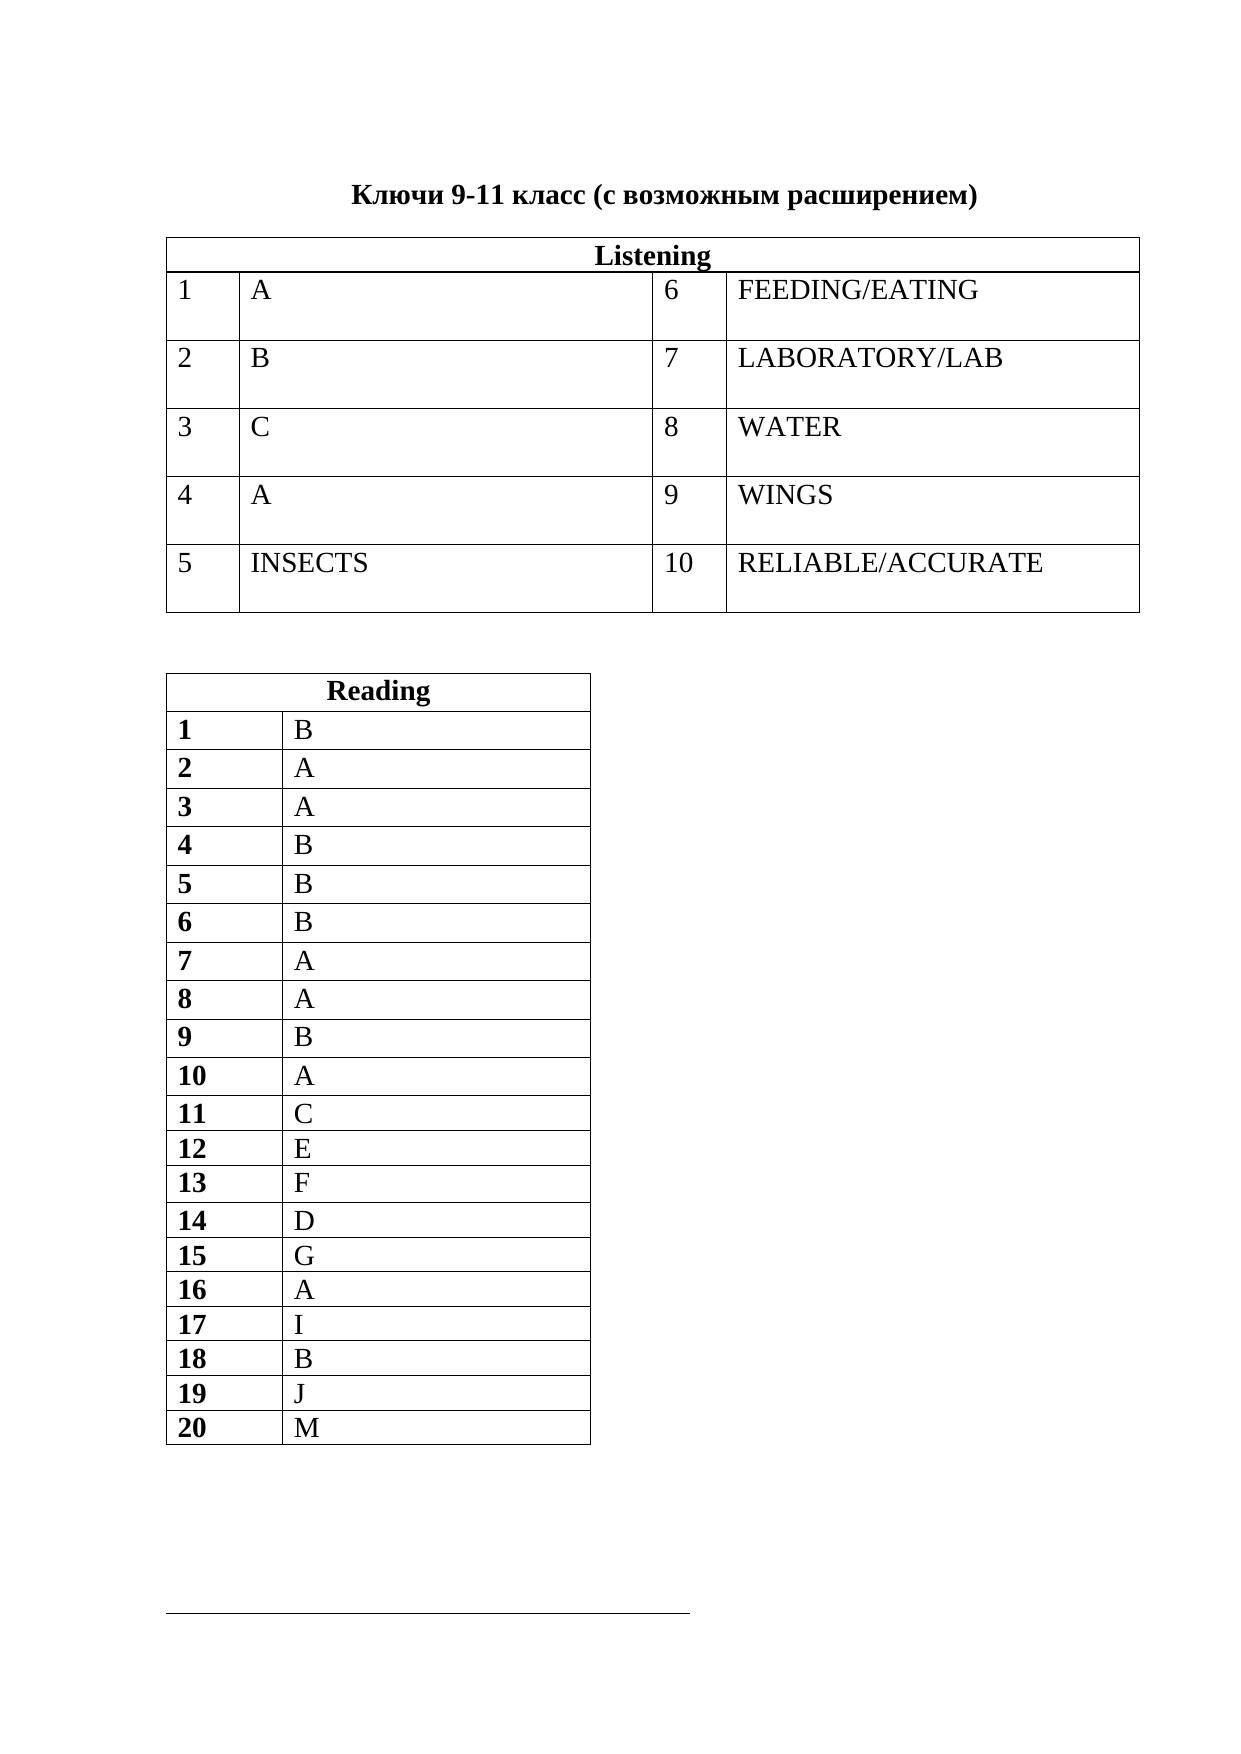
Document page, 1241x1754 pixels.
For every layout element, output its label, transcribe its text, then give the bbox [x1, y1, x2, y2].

table_cell 5 [167, 866, 282, 903]
table_cell B [283, 1341, 590, 1375]
table_cell C [240, 409, 652, 476]
table_cell 6 [167, 904, 282, 942]
table_cell 13 [167, 1166, 282, 1202]
table_cell LABORATORY/LAB [727, 341, 1139, 408]
table_cell 11 [167, 1096, 282, 1130]
table_cell A [283, 1272, 590, 1306]
table_cell 19 [167, 1376, 282, 1409]
table_cell 6 [653, 273, 726, 339]
table_cell A [283, 750, 590, 788]
table_cell В [283, 827, 590, 865]
table_cell E [283, 1131, 590, 1164]
table_cell A [283, 1058, 590, 1095]
table_cell 5 [167, 545, 239, 612]
table_cell А [283, 943, 590, 980]
table_cell 1 [167, 712, 282, 749]
table_cell FEEDING/EATING [727, 273, 1139, 339]
table_cell G [283, 1238, 590, 1271]
table_cell WINGS [727, 477, 1139, 544]
table_cell 1 [167, 273, 239, 339]
table_cell C [283, 1096, 590, 1130]
table_cell 17 [167, 1307, 282, 1340]
table_cell 10 [653, 545, 726, 612]
table_cell F [283, 1166, 590, 1202]
table_cell 9 [167, 1020, 282, 1057]
table_header Listening [167, 238, 1139, 271]
table_cell B [283, 712, 590, 749]
table_cell 18 [167, 1341, 282, 1375]
table_cell 16 [167, 1272, 282, 1306]
table_cell 12 [167, 1131, 282, 1164]
table_cell M [283, 1411, 590, 1444]
table_cell 7 [167, 943, 282, 980]
table_cell 3 [167, 789, 282, 826]
table_cell 7 [653, 341, 726, 408]
table_cell B [283, 866, 590, 903]
table_cell A [240, 273, 652, 339]
table_cell 8 [167, 981, 282, 1018]
table_cell 3 [167, 409, 239, 476]
table_cell 8 [653, 409, 726, 476]
table_cell RELIABLE/ACCURATE [727, 545, 1139, 612]
table_cell А [283, 981, 590, 1018]
table_cell 14 [167, 1203, 282, 1237]
table_header Reading [167, 674, 590, 711]
table_cell 9 [653, 477, 726, 544]
table_cell B [240, 341, 652, 408]
table_cell 20 [167, 1411, 282, 1444]
table_cell [166, 1444, 690, 1613]
table_cell А [283, 789, 590, 826]
table_cell 2 [167, 341, 239, 408]
table_cell 4 [167, 477, 239, 544]
table_cell 15 [167, 1238, 282, 1271]
table_cell D [283, 1203, 590, 1237]
table_cell В [283, 1020, 590, 1057]
table_cell 2 [167, 750, 282, 788]
table_cell WATER [727, 409, 1139, 476]
table_cell I [283, 1307, 590, 1340]
text Ключи 9-11 класс (с возможным расширением) [177, 177, 1152, 211]
table_cell 10 [167, 1058, 282, 1095]
table_cell INSECTS [240, 545, 652, 612]
table_cell 4 [167, 827, 282, 865]
table_cell A [240, 477, 652, 544]
table_cell J [283, 1376, 590, 1409]
table_cell В [283, 904, 590, 942]
